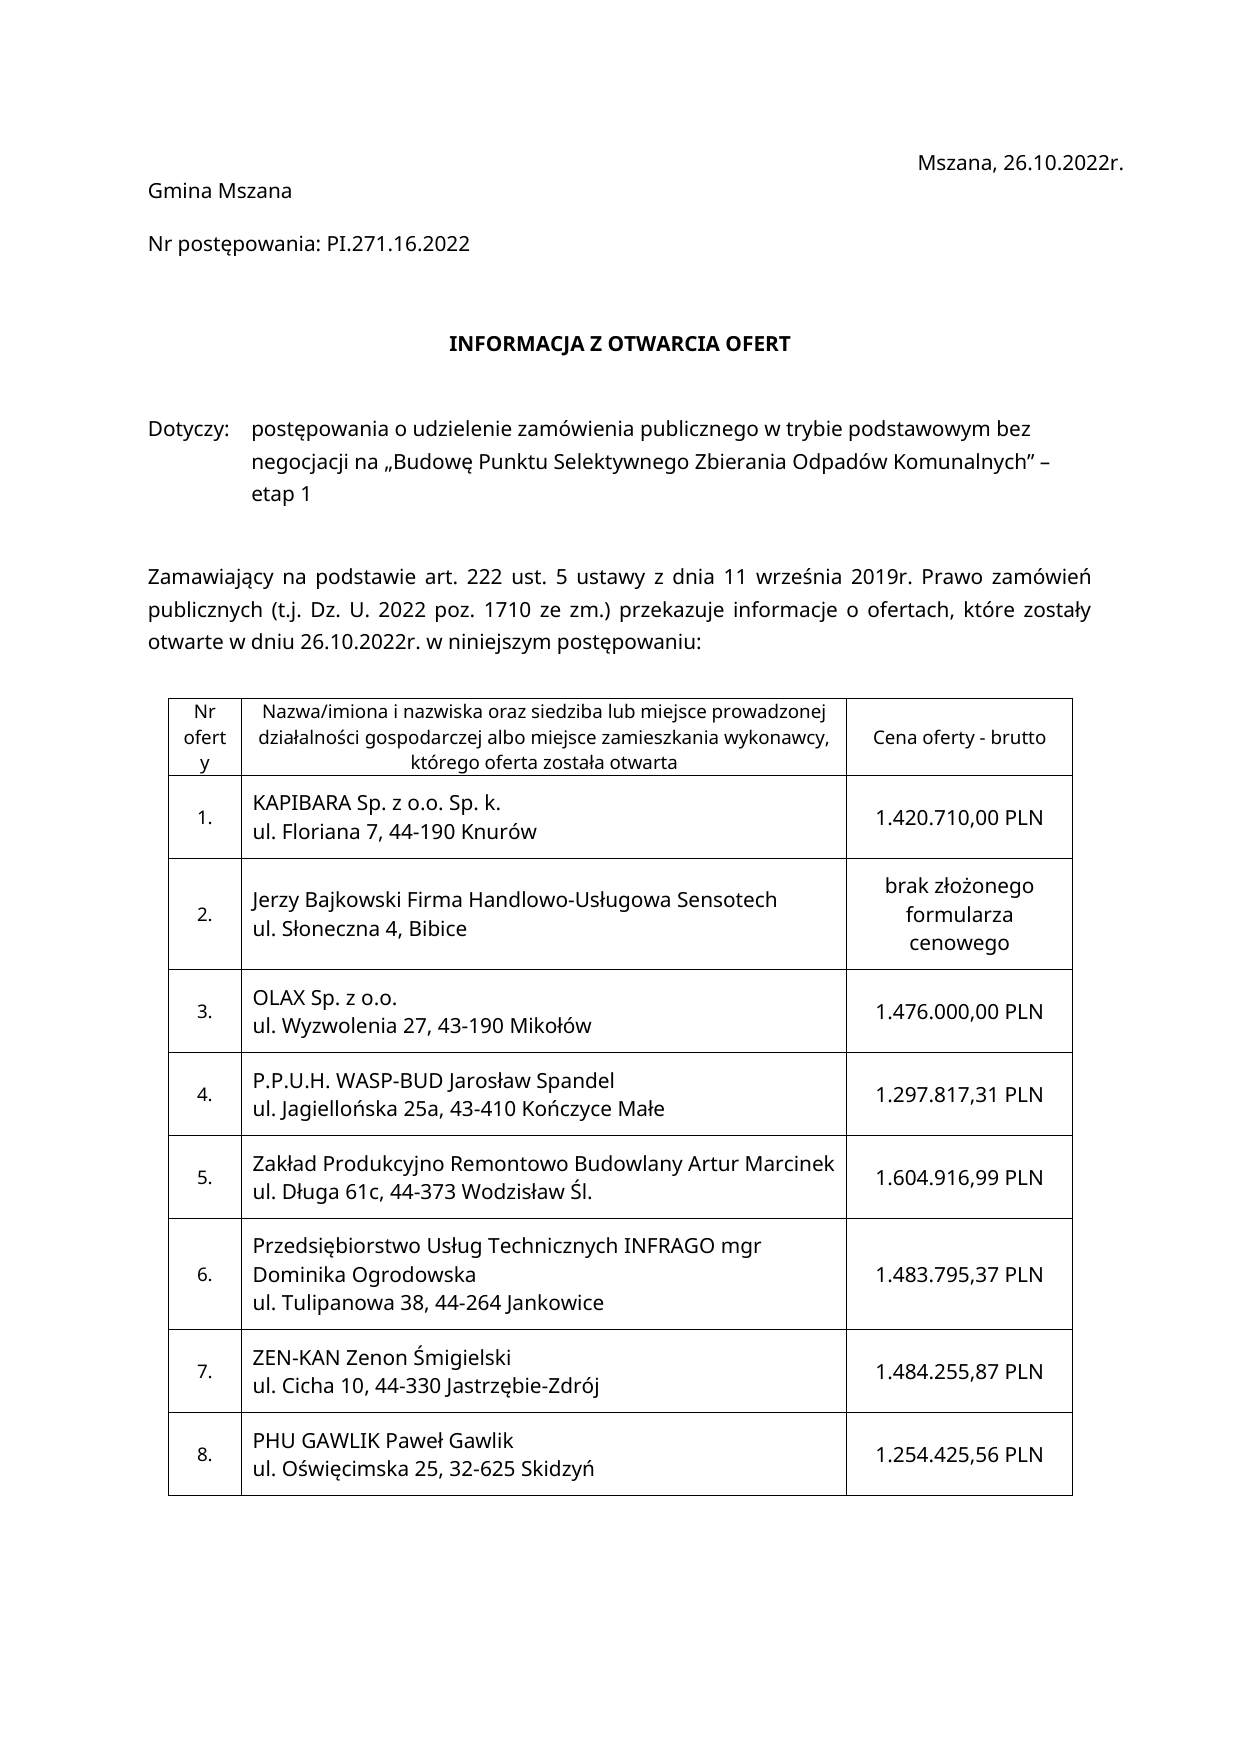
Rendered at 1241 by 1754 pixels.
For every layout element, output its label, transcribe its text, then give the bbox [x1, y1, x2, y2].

table_cell 1.420.710,00 PLN [847, 776, 1072, 858]
text Gmina Mszana [148, 176, 1124, 204]
table_cell ZEN-KAN Zenon Śmigielski ul. Cicha 10, 44-330 Jastrzębie-Zdrój [242, 1330, 846, 1412]
table_cell Jerzy Bajkowski Firma Handlowo-Usługowa Sensotech ul. Słoneczna 4, Bibice [242, 859, 846, 969]
table_cell 6. [169, 1219, 241, 1329]
table_cell 2. [169, 859, 241, 969]
table_cell OLAX Sp. z o.o. ul. Wyzwolenia 27, 43-190 Mikołów [242, 970, 846, 1052]
table_cell 7. [169, 1330, 241, 1412]
table_cell Zakład Produkcyjno Remontowo Budowlany Artur Marcinek ul. Długa 61c, 44-373 Wodzisław Śl. [242, 1136, 846, 1218]
table_cell 8. [169, 1413, 241, 1495]
table_header Nr oferty [169, 699, 241, 775]
table_cell 1.484.255,87 PLN [847, 1330, 1072, 1412]
table_cell 5. [169, 1136, 241, 1218]
table_cell 1.476.000,00 PLN [847, 970, 1072, 1052]
table_header Cena oferty - brutto [847, 699, 1072, 775]
table_header Nazwa/imiona i nazwiska oraz siedziba lub miejsce prowadzonej działalności gospodarczej albo miejsce zamieszkania wykonawcy, którego oferta została otwarta [242, 699, 846, 775]
table_cell PHU GAWLIK Paweł Gawlik ul. Oświęcimska 25, 32-625 Skidzyń [242, 1413, 846, 1495]
text Dotyczy: postępowania o udzielenie zamówienia publicznego w trybie podstawowym bez negocjacji na „Budowę Punktu Selektywnego Zbierania Odpadów Komunalnych” – etap 1 [148, 414, 1093, 508]
table_cell P.P.U.H. WASP-BUD Jarosław Spandel ul. Jagiellońska 25a, 43-410 Kończyce Małe [242, 1053, 846, 1135]
text INFORMACJA Z OTWARCIA OFERT [148, 329, 1093, 357]
table_cell 1. [169, 776, 241, 858]
text Mszana, 26.10.2022r. [148, 148, 1124, 176]
table_cell 1.604.916,99 PLN [847, 1136, 1072, 1218]
table_cell KAPIBARA Sp. z o.o. Sp. k. ul. Floriana 7, 44-190 Knurów [242, 776, 846, 858]
table_cell 1.483.795,37 PLN [847, 1219, 1072, 1329]
table_cell 4. [169, 1053, 241, 1135]
table_cell brak złożonego formularza cenowego [847, 859, 1072, 969]
table_cell 1.297.817,31 PLN [847, 1053, 1072, 1135]
table_cell 3. [169, 970, 241, 1052]
table_cell 1.254.425,56 PLN [847, 1413, 1072, 1495]
text Nr postępowania: PI.271.16.2022 [148, 229, 1124, 258]
table_cell Przedsiębiorstwo Usług Technicznych INFRAGO mgr Dominika Ogrodowska ul. Tulipanowa 38, 44-264 Jankowice [242, 1219, 846, 1329]
text Zamawiający na podstawie art. 222 ust. 5 ustawy z dnia 11 września 2019r. Prawo zamówień publicznych (t.j. Dz. U. 2022 poz. 1710 ze zm.) przekazuje informacje o ofertach, które zostały otwarte w dniu 26.10.2022r. w niniejszym postępowaniu: [148, 562, 1093, 656]
